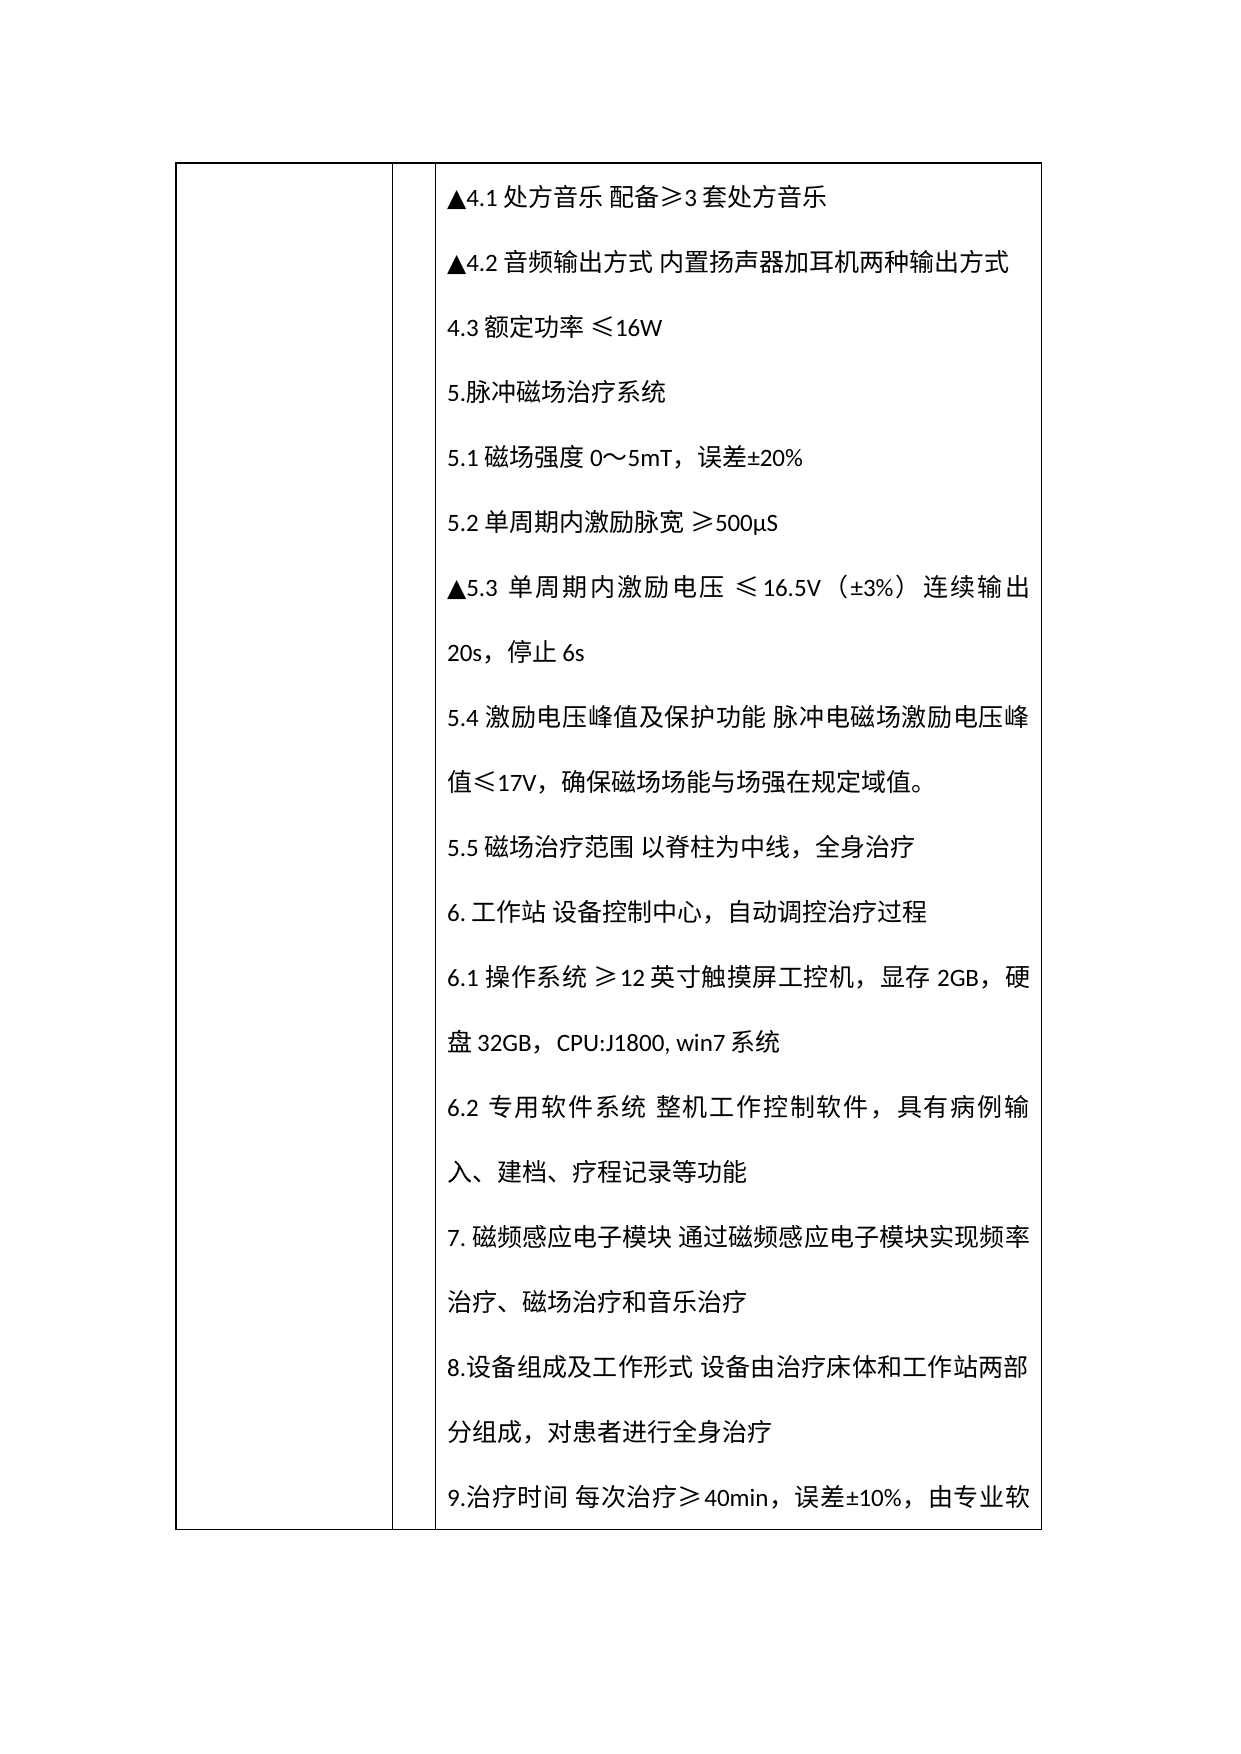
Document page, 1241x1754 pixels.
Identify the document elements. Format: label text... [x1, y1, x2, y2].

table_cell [436, 164, 1041, 1528]
table_cell 1 [393, 164, 435, 1528]
table_cell [177, 164, 392, 1528]
